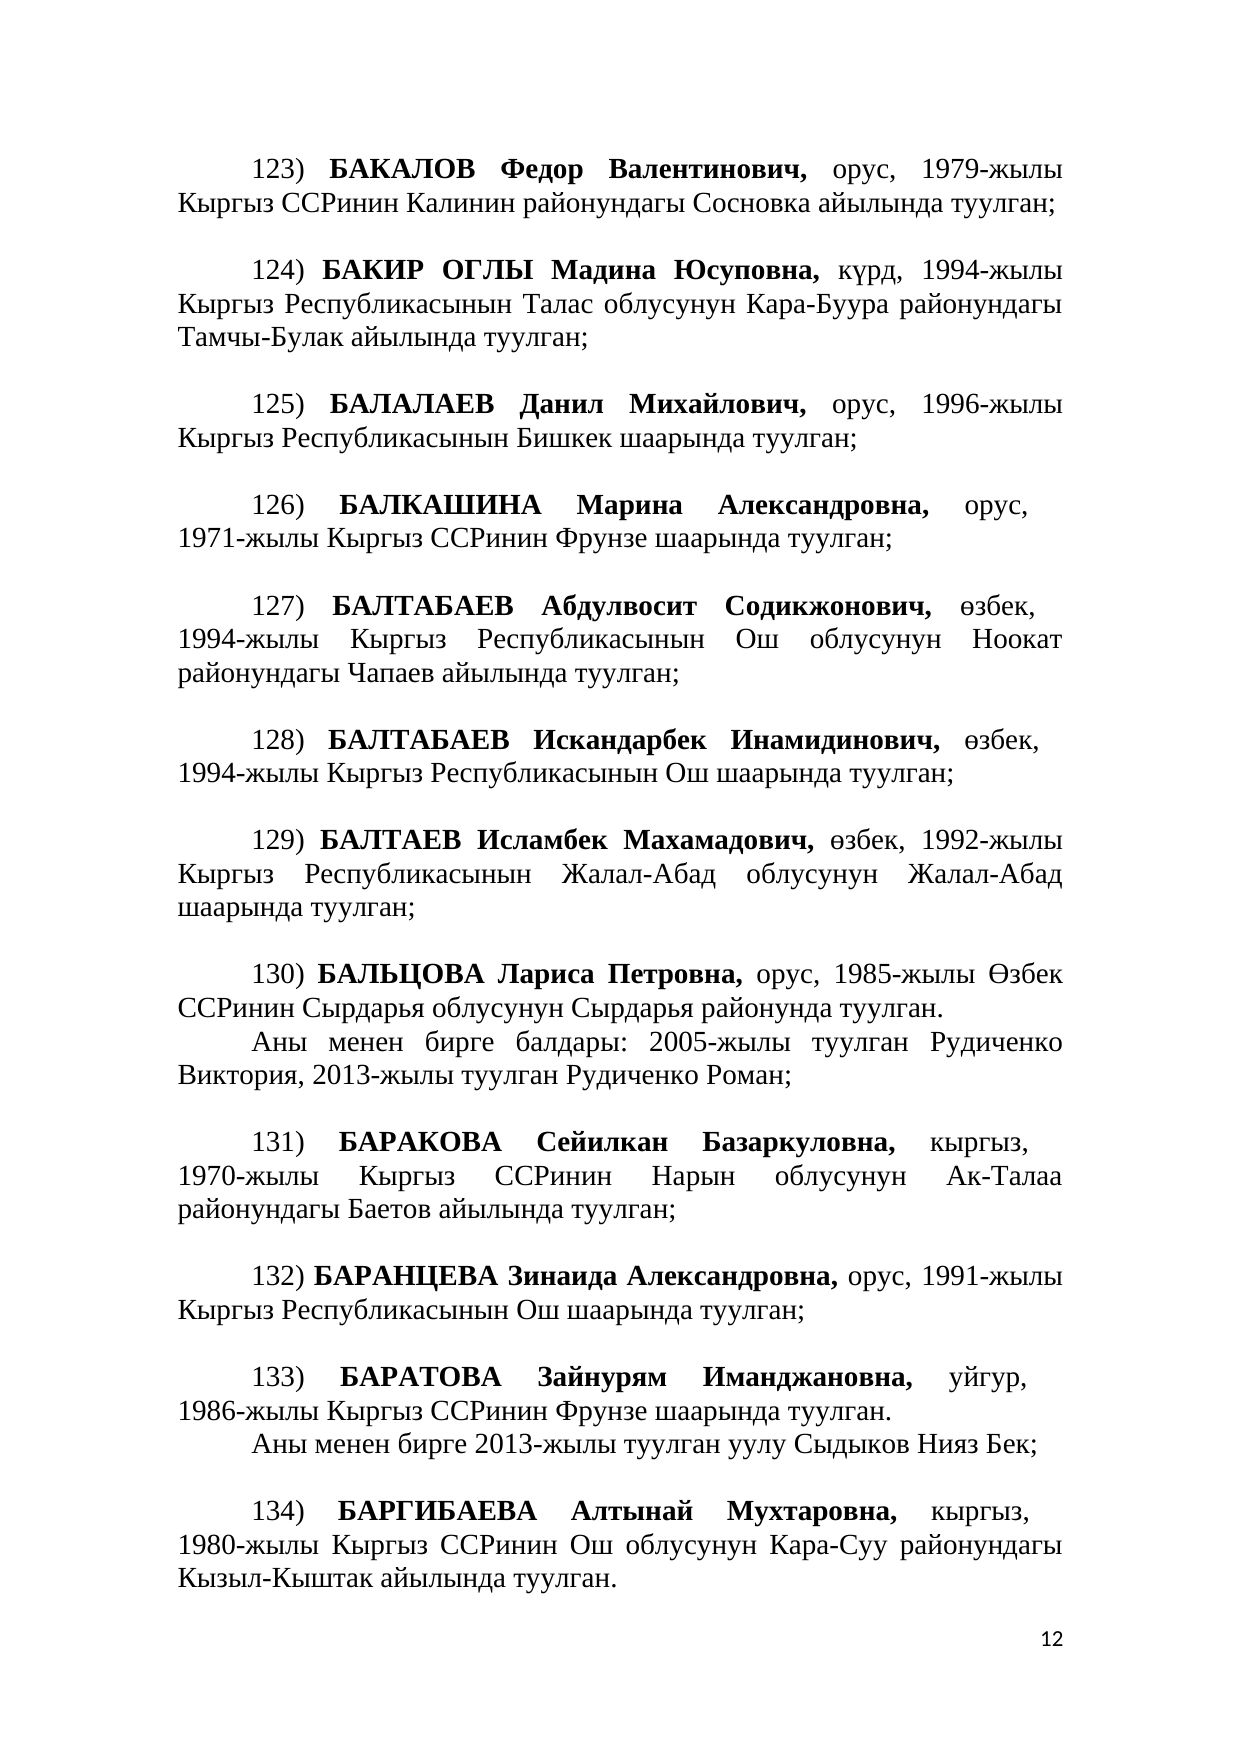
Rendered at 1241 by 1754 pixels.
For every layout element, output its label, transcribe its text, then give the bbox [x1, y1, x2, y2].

text 133) БАРАТОВА Зайнурям Иманджановна, уйгур, 1986-жылы Кыргыз ССРинин Фрунзе шаарында туулган. [177, 1359, 1063, 1426]
text Аны менен бирге балдары: 2005-жылы туулган Рудиченко Виктория, 2013-жылы туулган Рудиченко Роман; [177, 1024, 1063, 1091]
text 125) БАЛАЛАЕВ Данил Михайлович, орус, 1996-жылы Кыргыз Республикасынын Бишкек шаарында туулган; [177, 386, 1063, 453]
text 131) БАРАКОВА Сейилкан Базаркуловна, кыргыз, 1970-жылы Кыргыз ССРинин Нарын облусунун Ак-Талаа районундагы Баетов айылында туулган; [177, 1124, 1063, 1225]
text 126) БАЛКАШИНА Марина Александровна, орус, 1971-жылы Кыргыз ССРинин Фрунзе шаарында туулган; [177, 487, 1063, 554]
text 128) БАЛТАБАЕВ Искандарбек Инамидинович, өзбек, 1994-жылы Кыргыз Республикасынын Ош шаарында туулган; [177, 722, 1063, 789]
text 127) БАЛТАБАЕВ Абдулвосит Содикжонович, өзбек, 1994-жылы Кыргыз Республикасынын Ош облусунун Ноокат районундагы Чапаев айылында туулган; [177, 588, 1063, 688]
text 130) БАЛЬЦОВА Лариса Петровна, орус, 1985-жылы Өзбек ССРинин Сырдарья облусунун Сырдарья районунда туулган. [177, 957, 1063, 1024]
text 124) БАКИР ОГЛЫ Мадина Юсуповна, күрд, 1994-жылы Кыргыз Республикасынын Талас облусунун Кара-Буура районундагы Тамчы-Булак айылында туулган; [177, 252, 1063, 353]
text Аны менен бирге 2013-жылы туулган уулу Сыдыков Нияз Бек; [177, 1426, 1063, 1460]
text 134) БАРГИБАЕВА Алтынай Мухтаровна, кыргыз, 1980-жылы Кыргыз ССРинин Ош облусунун Кара-Суу районундагы Кызыл-Кыштак айылында туулган. [177, 1493, 1063, 1594]
text 123) БАКАЛОВ Федор Валентинович, орус, 1979-жылы Кыргыз ССРинин Калинин районундагы Сосновка айылында туулган; [177, 152, 1063, 219]
text 132) БАРАНЦЕВА Зинаида Александровна, орус, 1991-жылы Кыргыз Республикасынын Ош шаарында туулган; [177, 1258, 1063, 1326]
text 129) БАЛТАЕВ Исламбек Махамадович, өзбек, 1992-жылы Кыргыз Республикасынын Жалал-Абад облусунун Жалал-Абад шаарында туулган; [177, 822, 1063, 923]
